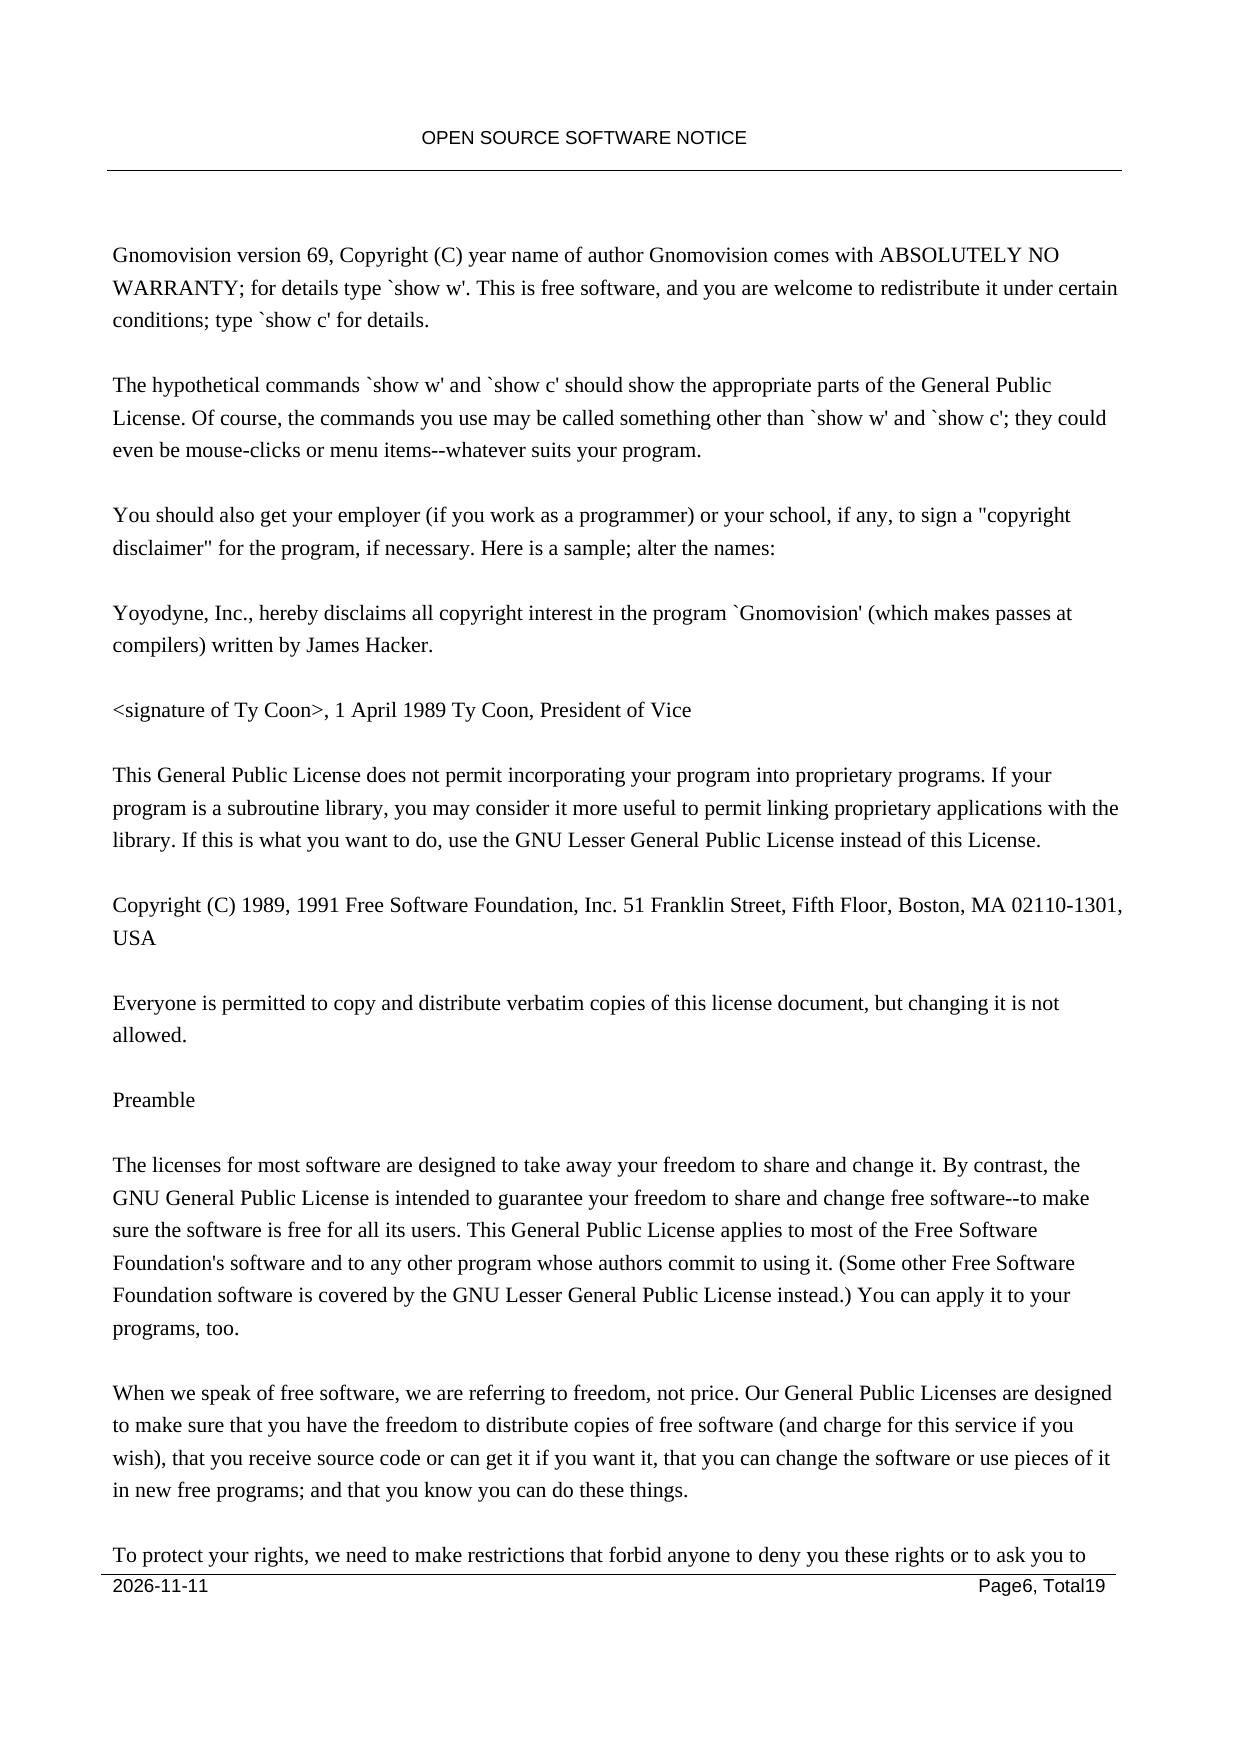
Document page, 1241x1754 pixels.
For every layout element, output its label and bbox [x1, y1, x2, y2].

text [112, 206, 1128, 1571]
